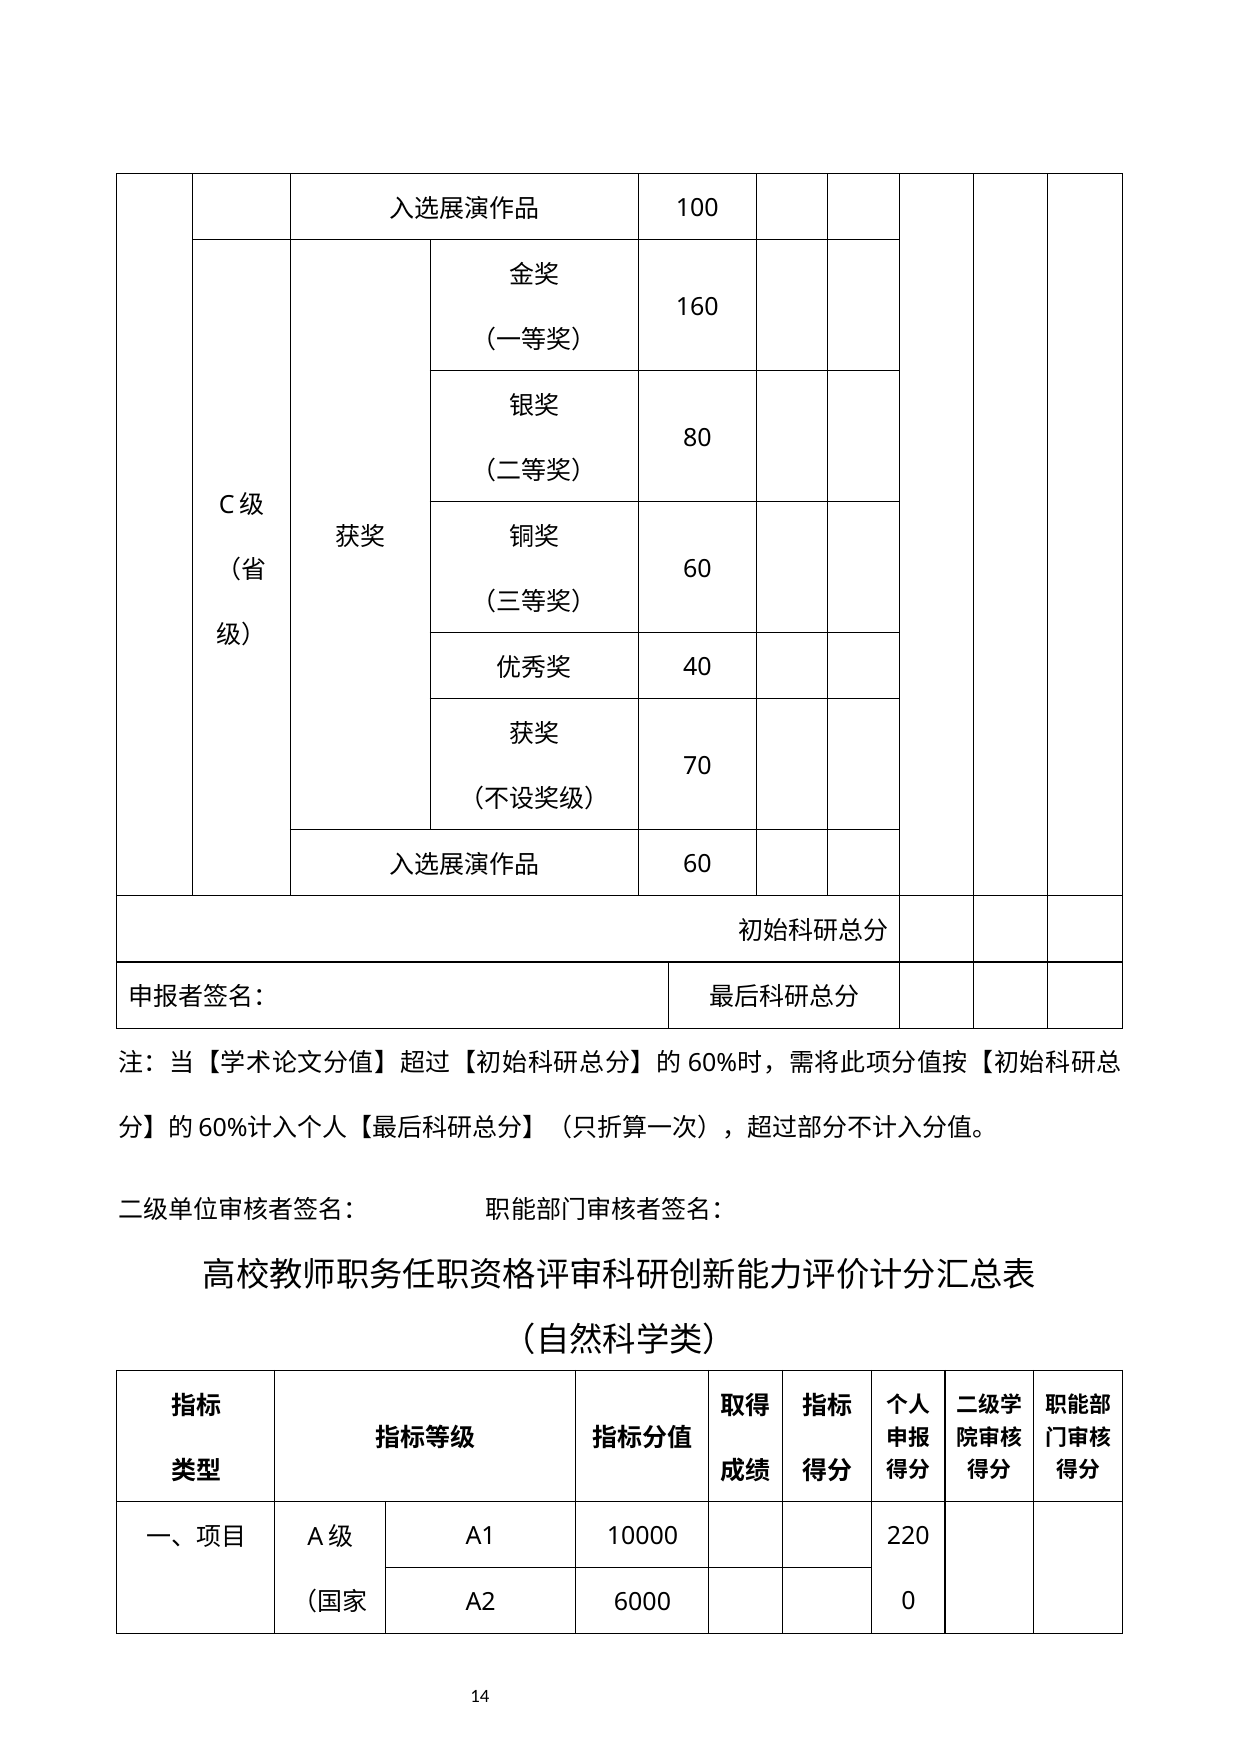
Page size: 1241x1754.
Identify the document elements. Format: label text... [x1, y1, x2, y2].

table_cell [946, 1502, 1033, 1633]
table_cell 40 [639, 633, 756, 698]
table_cell C级 （省级） [193, 240, 290, 895]
table_cell [974, 896, 1047, 961]
table_cell [828, 371, 899, 501]
table_cell 初始科研总分 [117, 896, 899, 961]
table_cell [757, 174, 827, 239]
table_cell 10000 [576, 1502, 708, 1567]
table_cell 一、项目 [117, 1502, 274, 1633]
table_cell [1048, 963, 1122, 1027]
table_cell 指标得分 [783, 1371, 871, 1501]
table_cell A2 [386, 1568, 575, 1633]
table_cell 6000 [576, 1568, 708, 1633]
table_cell 160 [639, 240, 756, 370]
table_cell [900, 963, 973, 1027]
table_header 高校教师职务任职资格评审科研创新能力评价计分汇总表 （自然科学类） [117, 1240, 1122, 1370]
table_cell [757, 371, 827, 501]
table_cell 铜奖 （三等奖） [431, 502, 638, 632]
table_cell [757, 240, 827, 370]
table_cell [783, 1568, 871, 1633]
table_cell 职能部门审核得分 [1034, 1371, 1122, 1501]
table_cell 入选展演作品 [291, 830, 638, 895]
table_cell 70 [639, 699, 756, 829]
table_cell 指标等级 [275, 1371, 575, 1501]
table_cell [828, 502, 899, 632]
table_cell 80 [639, 371, 756, 501]
table_cell [757, 633, 827, 698]
table_cell [709, 1568, 782, 1633]
table_cell [828, 240, 899, 370]
table_cell 最后科研总分 [669, 963, 899, 1027]
table_cell 60 [639, 502, 756, 632]
table_cell 60 [639, 830, 756, 895]
table_cell 优秀奖 [431, 633, 638, 698]
table_cell [1048, 896, 1122, 961]
table_cell [828, 174, 899, 239]
table_cell 申报者签名： [117, 963, 668, 1027]
table_cell 指标 类型 [117, 1371, 274, 1501]
table_cell [709, 1502, 782, 1567]
text 注：当【学术论文分值】超过【初始科研总分】的60%时，需将此项分值按【初始科研总分】的60%计入个人【最后科研总分】（只折算一次），超过部分不计入分值。 [118, 1029, 1122, 1158]
table_cell 获奖 [291, 240, 430, 829]
table_cell [828, 633, 899, 698]
table_cell 个人申报得分 [872, 1371, 944, 1501]
table_cell 二级学院审核得分 [946, 1371, 1033, 1501]
table_cell 入选展演作品 [291, 174, 638, 239]
table_cell A级（国家级项目） [275, 1502, 385, 1633]
table_cell [974, 963, 1047, 1027]
table_cell [757, 830, 827, 895]
table_cell 100 [639, 174, 756, 239]
text 二级单位审核者签名： 职能部门审核者签名： [118, 1175, 1122, 1240]
table_cell 银奖 （二等奖） [431, 371, 638, 501]
table_cell 2200 [872, 1502, 944, 1633]
table_cell [828, 830, 899, 895]
table_cell [757, 502, 827, 632]
table_cell [828, 699, 899, 829]
table_cell [757, 699, 827, 829]
table_cell [1034, 1502, 1122, 1633]
table_cell [900, 896, 973, 961]
table_cell 获奖 （不设奖级） [431, 699, 638, 829]
table_cell A1 [386, 1502, 575, 1567]
table_cell [783, 1502, 871, 1567]
table_cell 指标分值 [576, 1371, 708, 1501]
table_cell 金奖 （一等奖） [431, 240, 638, 370]
table_cell 取得成绩 [709, 1371, 782, 1501]
